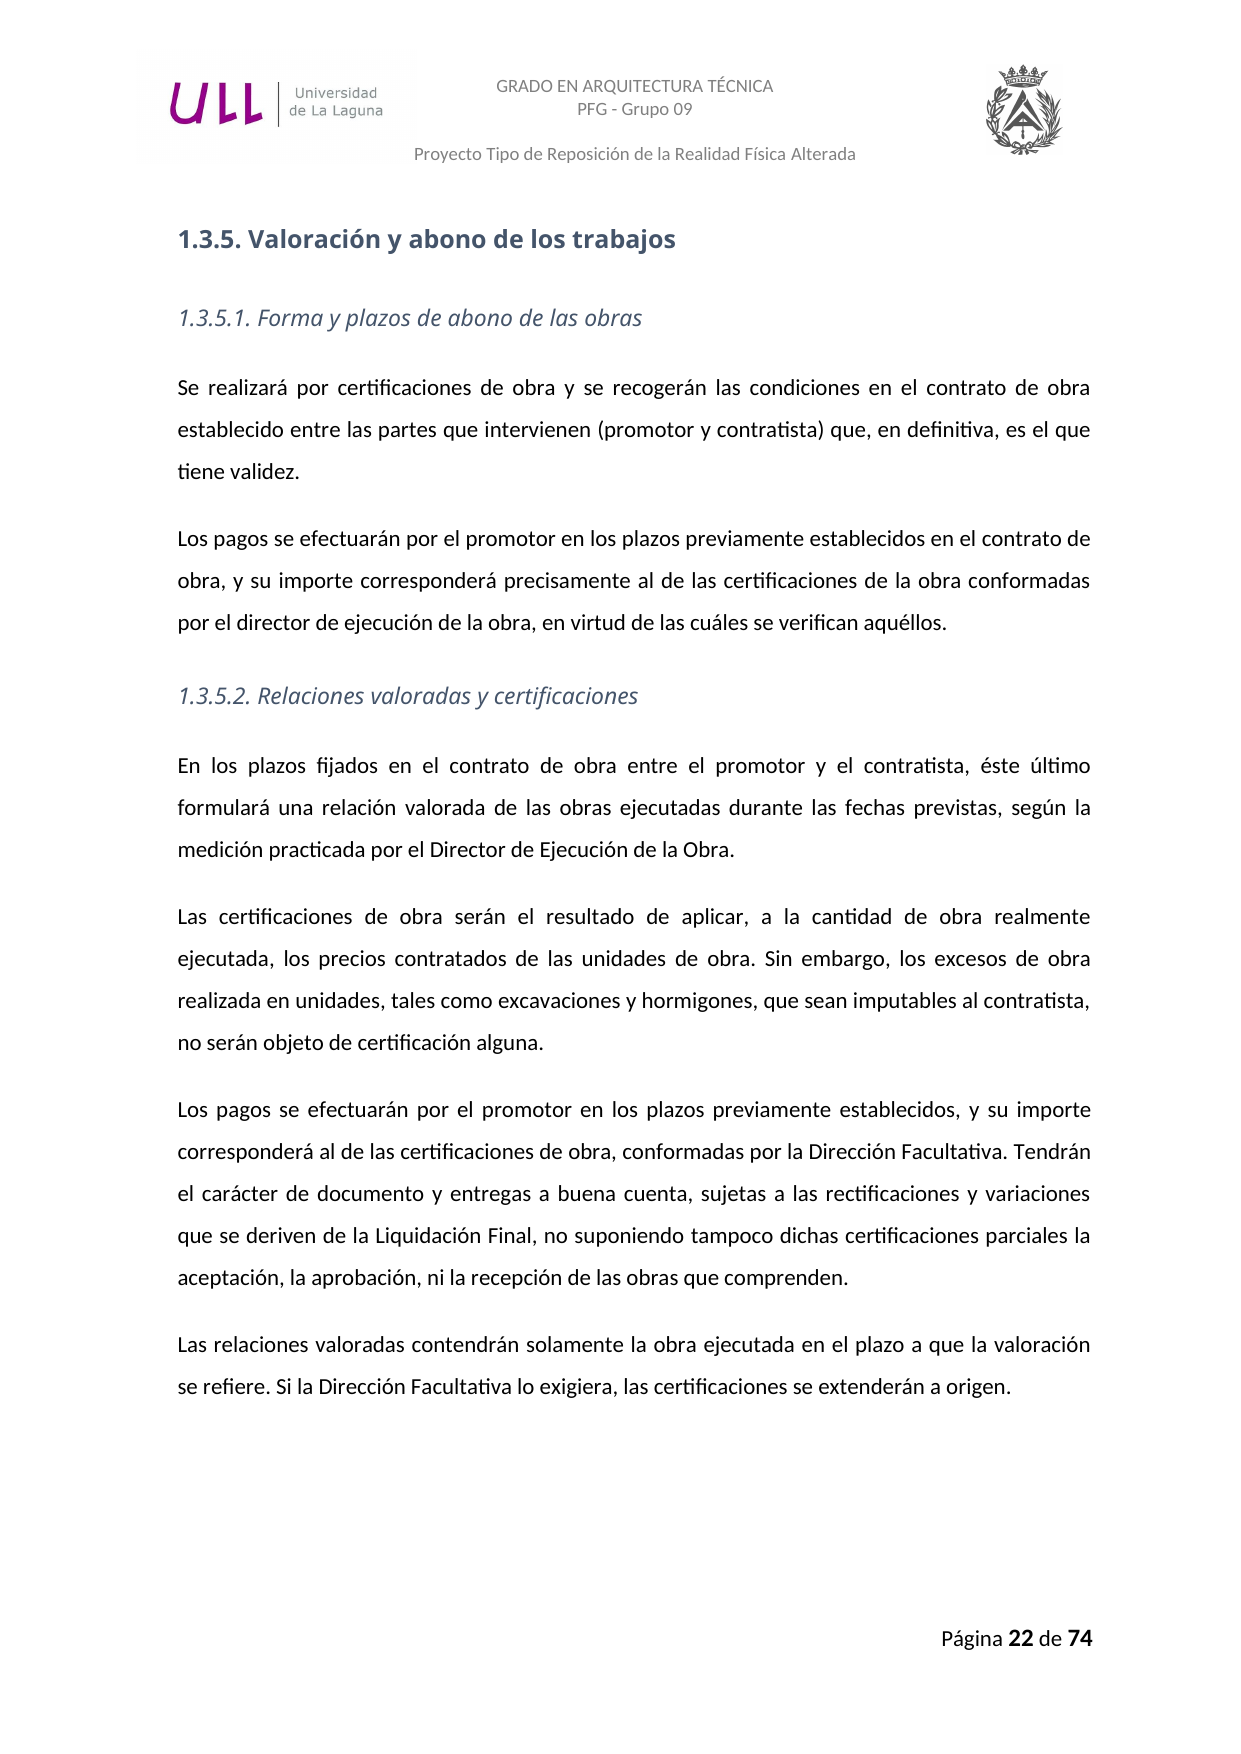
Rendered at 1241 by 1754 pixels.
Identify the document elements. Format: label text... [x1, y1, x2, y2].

text Los pagos se efectuarán por el promotor en los plazos previamente establecidos en el contrato de obra, y su importe corresponderá precisamente al de las certificaciones de la obra conformadas por el director de ejecución de la obra, en virtud de las cuáles se verifican aquéllos. [177, 524, 1092, 636]
text Se realizará por certificaciones de obra y se recogerán las condiciones en el contrato de obra establecido entre las partes que intervienen (promotor y contratista) que, en definitiva, es el que tiene validez. [177, 373, 1092, 486]
subtitle 1.3.5.1. Forma y plazos de abono de las obras [177, 302, 1092, 333]
text En los plazos fijados en el contrato de obra entre el promotor y el contratista, éste último formulará una relación valorada de las obras ejecutadas durante las fechas previstas, según la medición practicada por el Director de Ejecución de la Obra. [177, 751, 1092, 863]
picture [135, 49, 417, 164]
text Las certificaciones de obra serán el resultado de aplicar, a la cantidad de obra realmente ejecutada, los precios contratados de las unidades de obra. Sin embargo, los excesos de obra realizada en unidades, tales como excavaciones y hormigones, que sean imputables al contratista, no serán objeto de certificación alguna. [177, 902, 1092, 1056]
text Los pagos se efectuarán por el promotor en los plazos previamente establecidos, y su importe corresponderá al de las certificaciones de obra, conformadas por la Dirección Facultativa. Tendrán el carácter de documento y entregas a buena cuenta, sujetas a las rectificaciones y variaciones que se deriven de la Liquidación Final, no suponiendo tampoco dichas certificaciones parciales la aceptación, la aprobación, ni la recepción de las obras que comprenden. [177, 1095, 1092, 1291]
subtitle 1.3.5. Valoración y abono de los trabajos [177, 221, 1092, 256]
subtitle 1.3.5.2. Relaciones valoradas y certificaciones [177, 679, 1092, 711]
picture [986, 64, 1063, 155]
text Las relaciones valoradas contendrán solamente la obra ejecutada en el plazo a que la valoración se refiere. Si la Dirección Facultativa lo exigiera, las certificaciones se extenderán a origen. [177, 1330, 1092, 1400]
